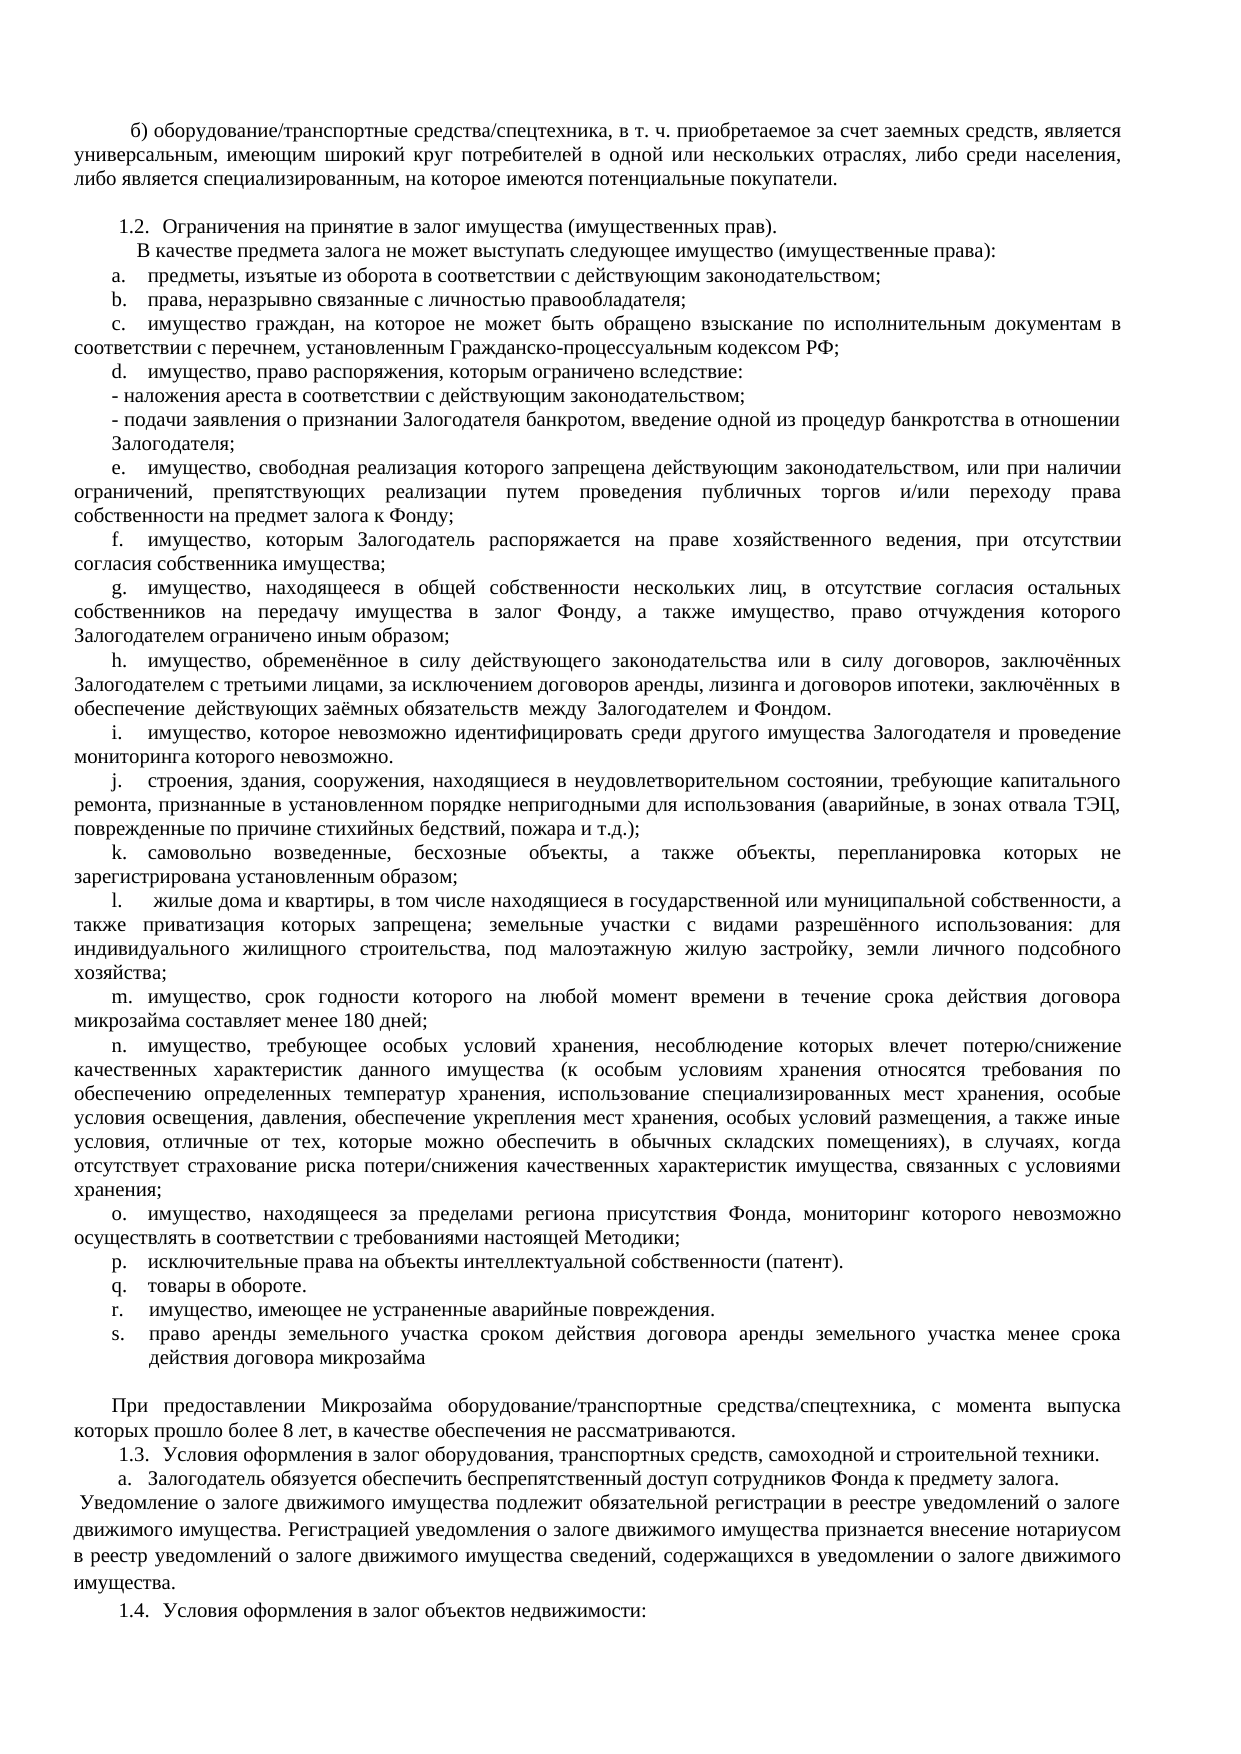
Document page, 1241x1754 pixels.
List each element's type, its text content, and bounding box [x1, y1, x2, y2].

list имущество, свободная реализация которого запрещена действующим законодательством, или при наличии ограничений, препятствующих реализации путем проведения публичных торгов и/или переходу права собственности на предмет залога к Фонду; [74, 455, 1122, 527]
text В качестве предмета залога не может выступать следующее имущество (имущественные права): [74, 238, 1122, 262]
list имущество, имеющее не устраненные аварийные повреждения. [111, 1297, 1122, 1321]
list Условия оформления в залог объектов недвижимости: [118, 1598, 1122, 1622]
text - подачи заявления о признании Залогодателя банкротом, введение одной из процедур банкротства в отношении Залогодателя; [111, 407, 1122, 455]
list имущество, требующее особых условий хранения, несоблюдение которых влечет потерю/снижение качественных характеристик данного имущества (к особым условиям хранения относятся требования по обеспечению определенных температур хранения, использование специализированных мест хранения, особые условия освещения, давления, обеспечение укрепления мест хранения, особых условий размещения, а также иные условия, отличные от тех, которые можно обеспечить в обычных складских помещениях), в случаях, когда отсутствует страхование риска потери/снижения качественных характеристик имущества, связанных с условиями хранения; [74, 1032, 1122, 1201]
list жилые дома и квартиры, в том числе находящиеся в государственной или муниципальной собственности, а также приватизация которых запрещена; земельные участки с видами разрешённого использования: для индивидуального жилищного строительства, под малоэтажную жилую застройку, земли личного подсобного хозяйства; [74, 888, 1122, 984]
text Уведомление о залоге движимого имущества подлежит обязательной регистрации в реестре уведомлений о залоге движимого имущества. Регистрацией уведомления о залоге движимого имущества признается внесение нотариусом в реестр уведомлений о залоге движимого имущества сведений, содержащихся в уведомлении о залоге движимого имущества. [72, 1490, 1122, 1594]
text - наложения ареста в соответствии с действующим законодательством; [111, 383, 1122, 407]
list имущество, срок годности которого на любой момент времени в течение срока действия договора микрозайма составляет менее 180 дней; [74, 984, 1122, 1032]
list Залогодатель обязуется обеспечить беспрепятственный доступ сотрудников Фонда к предмету залога. [77, 1466, 1122, 1490]
text б) оборудование/транспортные средства/спецтехника, в т. ч. приобретаемое за счет заемных средств, является универсальным, имеющим широкий круг потребителей в одной или нескольких отраслях, либо среди населения, либо является специализированным, на которое имеются потенциальные покупатели. [74, 118, 1122, 190]
list Условия оформления в залог оборудования, транспортных средств, самоходной и строительной техники. [74, 1442, 1122, 1466]
list самовольно возведенные, бесхозные объекты, а также объекты, перепланировка которых не зарегистрирована установленным образом; [74, 840, 1122, 888]
list имущество, которое невозможно идентифицировать среди другого имущества Залогодателя и проведение мониторинга которого невозможно. [74, 720, 1122, 768]
list исключительные права на объекты интеллектуальной собственности (патент). [74, 1249, 1122, 1273]
list Ограничения на принятие в залог имущества (имущественных прав). [74, 214, 1122, 238]
list имущество, право распоряжения, которым ограничено вследствие: [74, 359, 1122, 383]
list имущество, обременённое в силу действующего законодательства или в силу договоров, заключённых Залогодателем с третьими лицами, за исключением договоров аренды, лизинга и договоров ипотеки, заключённых в обеспечение действующих заёмных обязательств между Залогодателем и Фондом. [74, 647, 1122, 720]
list права, неразрывно связанные с личностью правообладателя; [74, 287, 1122, 311]
list товары в обороте. [74, 1273, 1122, 1297]
list право аренды земельного участка сроком действия договора аренды земельного участка менее срока действия договора микрозайма [111, 1321, 1122, 1369]
text При предоставлении Микрозайма оборудование/транспортные средства/спецтехника, с момента выпуска которых прошло более 8 лет, в качестве обеспечения не рассматриваются. [74, 1393, 1122, 1442]
list имущество, находящееся в общей собственности нескольких лиц, в отсутствие согласия остальных собственников на передачу имущества в залог Фонду, а также имущество, право отчуждения которого Залогодателем ограничено иным образом; [74, 575, 1122, 647]
list имущество, находящееся за пределами региона присутствия Фонда, мониторинг которого невозможно осуществлять в соответствии с требованиями настоящей Методики; [74, 1201, 1122, 1249]
list строения, здания, сооружения, находящиеся в неудовлетворительном состоянии, требующие капитального ремонта, признанные в установленном порядке непригодными для использования (аварийные, в зонах отвала ТЭЦ, поврежденные по причине стихийных бедствий, пожара и т.д.); [74, 768, 1122, 840]
list предметы, изъятые из оборота в соответствии с действующим законодательством; [74, 262, 1122, 287]
list имущество граждан, на которое не может быть обращено взыскание по исполнительным документам в соответствии с перечнем, установленным Гражданско-процессуальным кодексом РФ; [74, 311, 1122, 359]
list имущество, которым Залогодатель распоряжается на праве хозяйственного ведения, при отсутствии согласия собственника имущества; [74, 527, 1122, 575]
